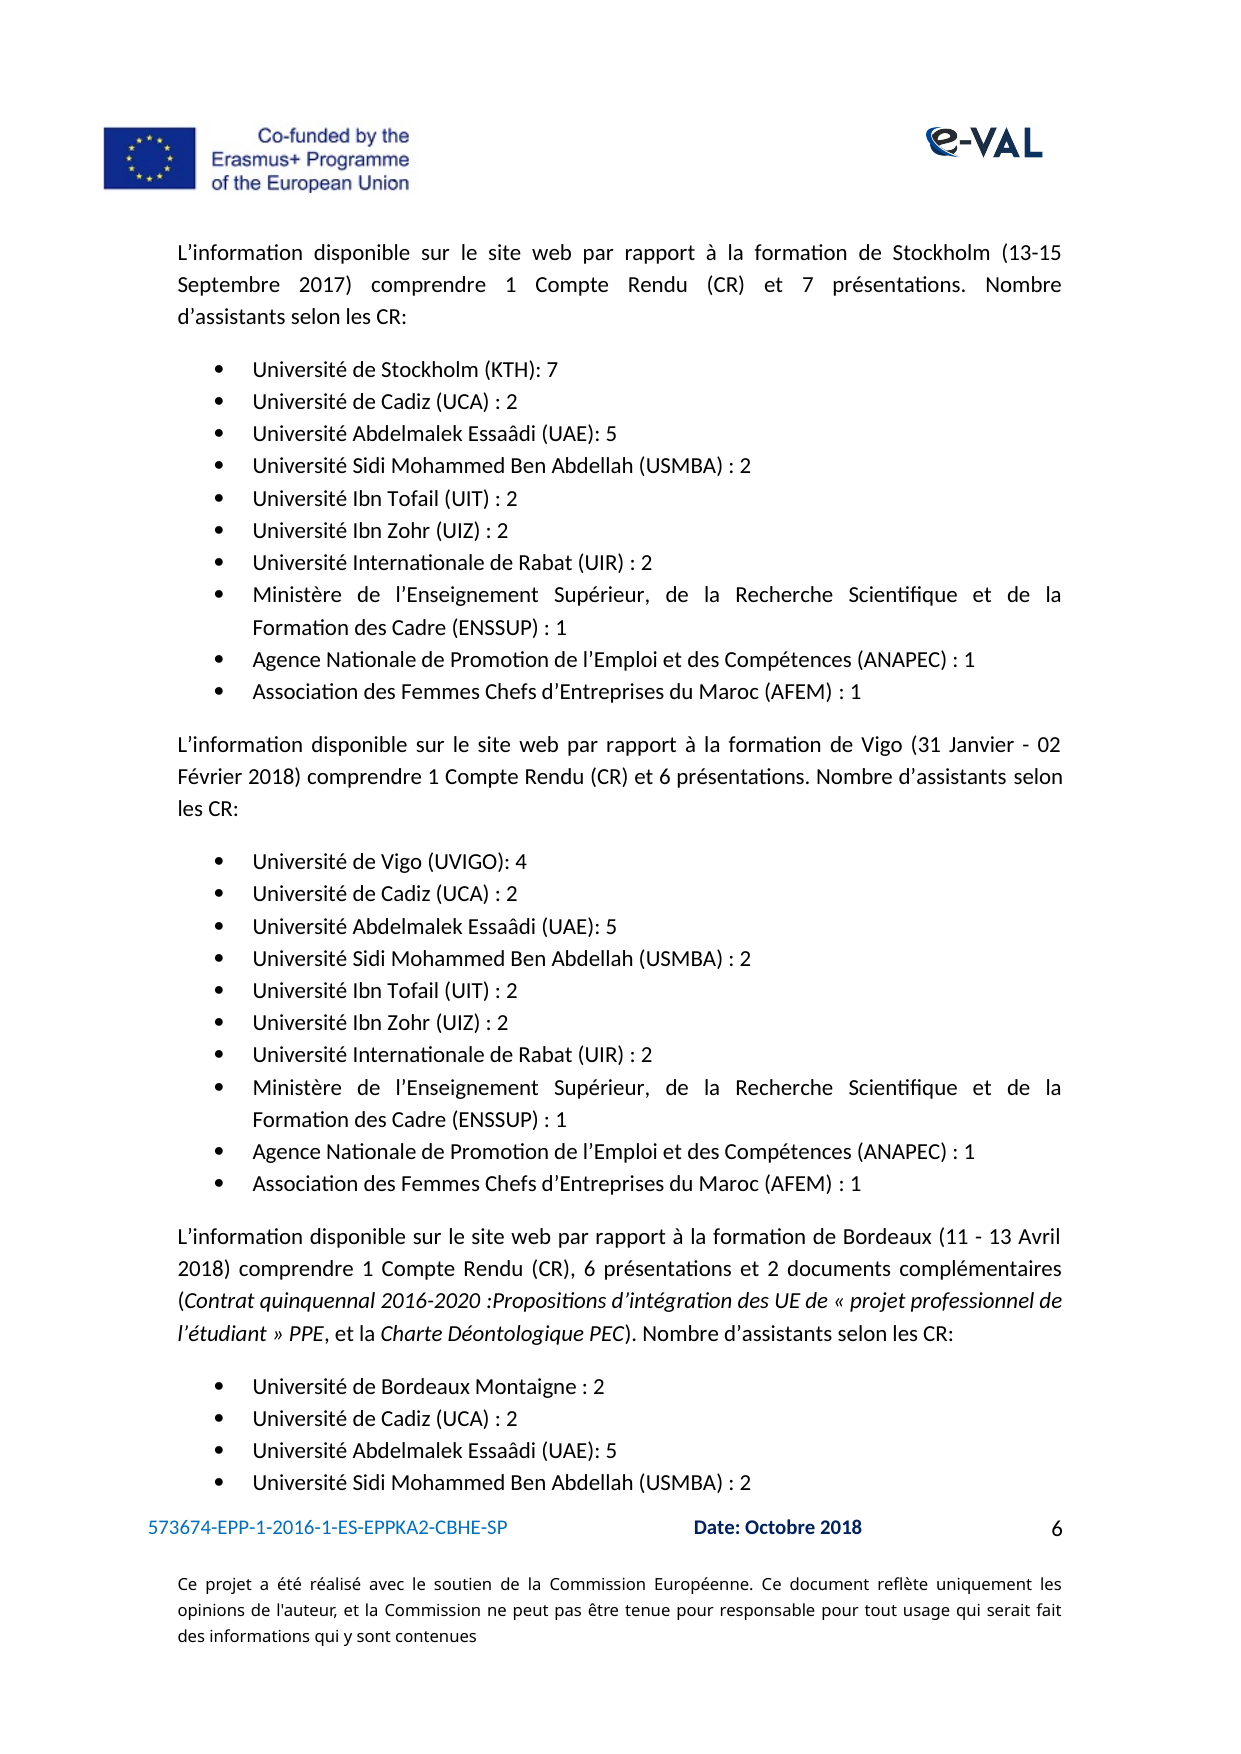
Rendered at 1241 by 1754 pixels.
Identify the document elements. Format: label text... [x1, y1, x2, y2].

text L’information disponible sur le site web par rapport à la formation de Bordeaux (11 - 13 Avril 2018) comprendre 1 Compte Rendu (CR), 6 présentations et 2 documents complémentaires (Contrat quinquennal 2016-2020 :Propositions d’intégration des UE de « projet professionnel de l’étudiant » PPE, et la Charte Déontologique PEC). Nombre d’assistants selon les CR: [177, 1222, 1063, 1347]
picture [102, 121, 419, 192]
text L’information disponible sur le site web par rapport à la formation de Stockholm (13-15 Septembre 2017) comprendre 1 Compte Rendu (CR) et 7 présentations. Nombre d’assistants selon les CR: [177, 238, 1063, 330]
list Université Internationale de Rabat (UIR) : 2 [215, 1041, 1063, 1068]
list Université Internationale de Rabat (UIR) : 2 [215, 548, 1063, 576]
list Ministère de l’Enseignement Supérieur, de la Recherche Scientifique et de la Formation des Cadre (ENSSUP) : 1 [215, 580, 1063, 641]
list Association des Femmes Chefs d’Entreprises du Maroc (AFEM) : 1 [215, 677, 1063, 705]
list Université Ibn Zohr (UIZ) : 2 [215, 516, 1063, 544]
picture [914, 73, 1054, 213]
list Université Ibn Tofail (UIT) : 2 [215, 976, 1063, 1004]
text L’information disponible sur le site web par rapport à la formation de Vigo (31 Janvier - 02 Février 2018) comprendre 1 Compte Rendu (CR) et 6 présentations. Nombre d’assistants selon les CR: [177, 730, 1063, 822]
list Université Abdelmalek Essaâdi (UAE): 5 [215, 1436, 1063, 1464]
list Université de Cadiz (UCA) : 2 [215, 1404, 1063, 1432]
list Agence Nationale de Promotion de l’Emploi et des Compétences (ANAPEC) : 1 [215, 1137, 1063, 1165]
list Université de Cadiz (UCA) : 2 [215, 879, 1063, 908]
list Université Sidi Mohammed Ben Abdellah (USMBA) : 2 [215, 452, 1063, 480]
list Université Sidi Mohammed Ben Abdellah (USMBA) : 2 [215, 1468, 1063, 1496]
list Université Abdelmalek Essaâdi (UAE): 5 [215, 419, 1063, 447]
list Université Abdelmalek Essaâdi (UAE): 5 [215, 912, 1063, 940]
list Université de Stockholm (KTH): 7 [215, 355, 1063, 383]
list Université de Bordeaux Montaigne : 2 [215, 1372, 1063, 1400]
list Agence Nationale de Promotion de l’Emploi et des Compétences (ANAPEC) : 1 [215, 645, 1063, 673]
list Ministère de l’Enseignement Supérieur, de la Recherche Scientifique et de la Formation des Cadre (ENSSUP) : 1 [215, 1073, 1063, 1133]
list Association des Femmes Chefs d’Entreprises du Maroc (AFEM) : 1 [215, 1169, 1063, 1197]
list Université de Cadiz (UCA) : 2 [215, 387, 1063, 415]
list Université Ibn Tofail (UIT) : 2 [215, 484, 1063, 512]
list Université Ibn Zohr (UIZ) : 2 [215, 1008, 1063, 1036]
list Université de Vigo (UVIGO): 4 [215, 847, 1063, 875]
list Université Sidi Mohammed Ben Abdellah (USMBA) : 2 [215, 944, 1063, 972]
